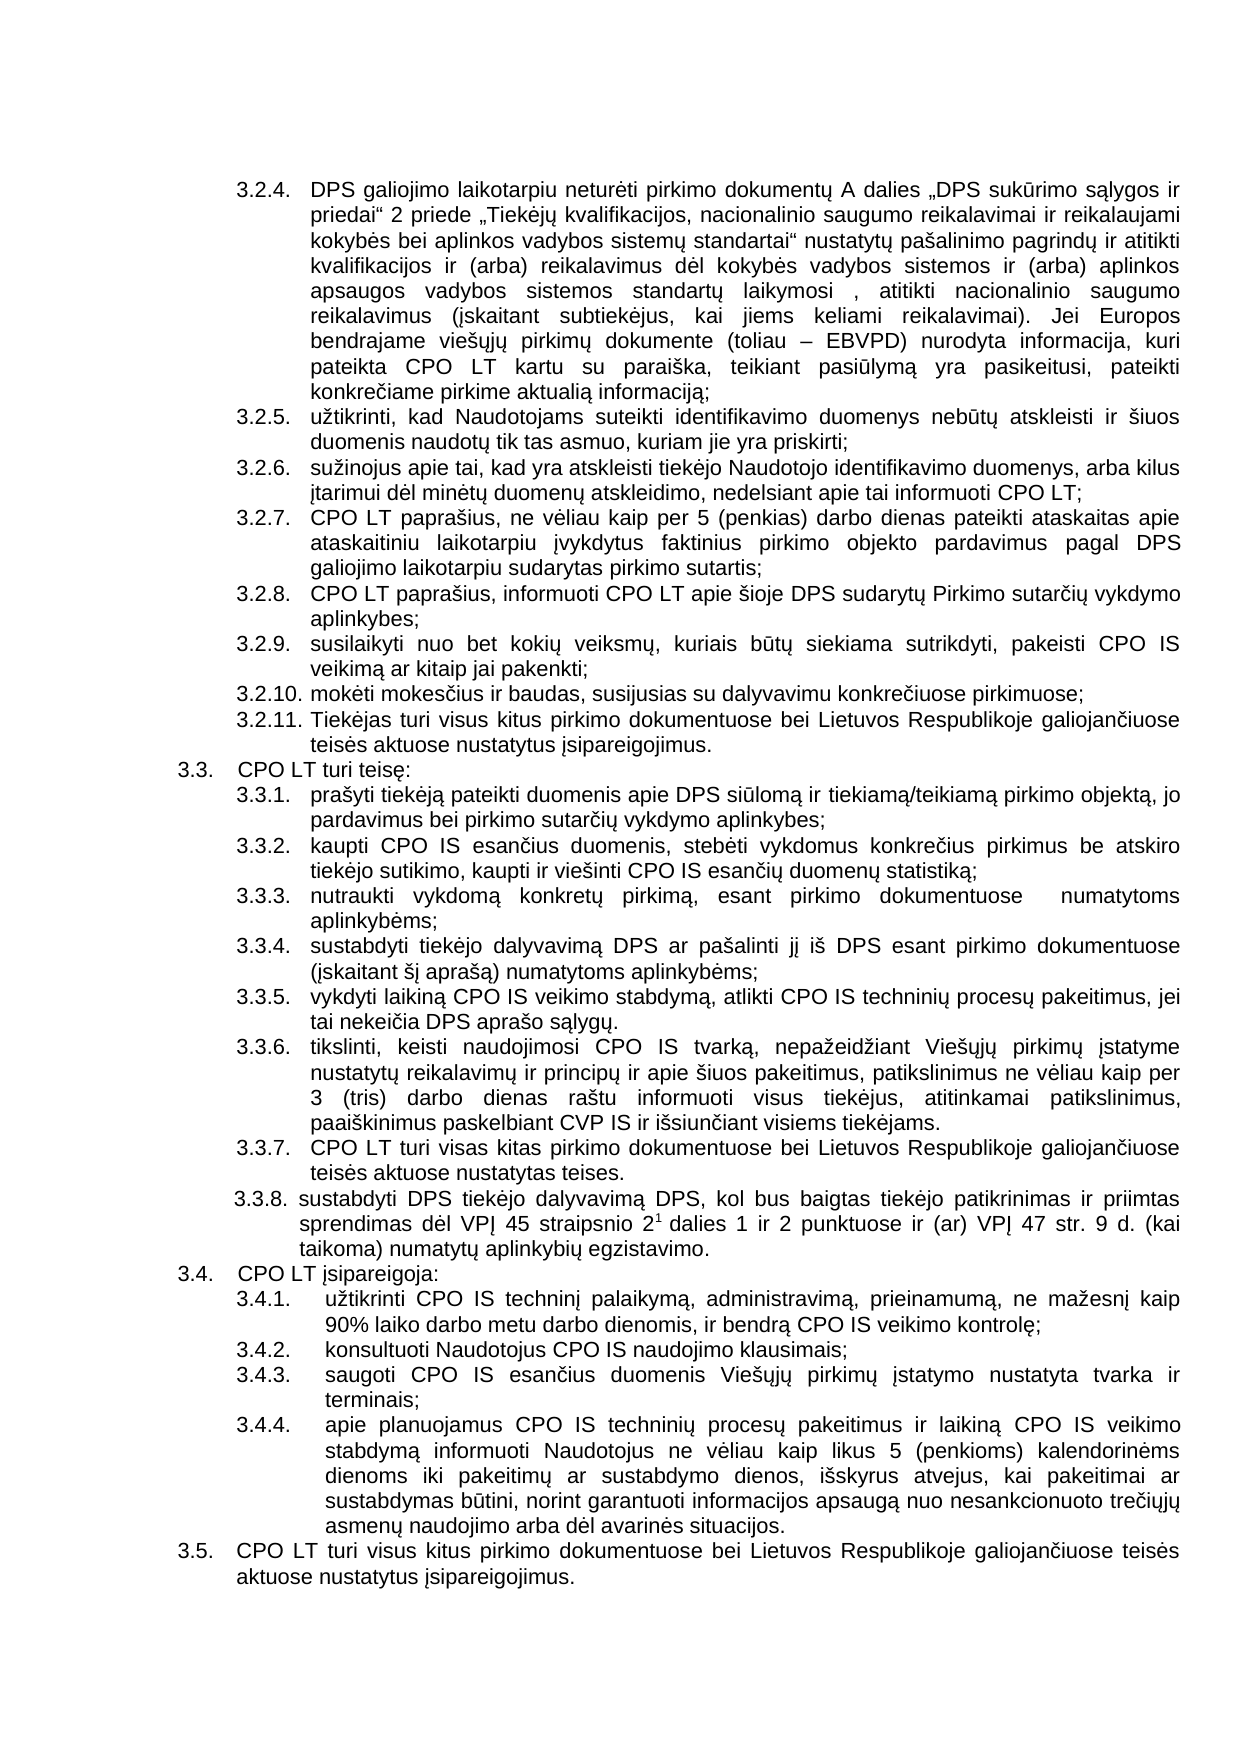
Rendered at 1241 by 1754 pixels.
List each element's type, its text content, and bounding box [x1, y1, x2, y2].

subtitle DPS galiojimo laikotarpiu neturėti pirkimo dokumentų A dalies „DPS sukūrimo sąlygos ir priedai“ 2 priede „Tiekėjų kvalifikacijos, nacionalinio saugumo reikalavimai ir reikalaujami kokybės bei aplinkos vadybos sistemų standartai“ nustatytų pašalinimo pagrindų ir atitikti kvalifikacijos ir (arba) reikalavimus dėl kokybės vadybos sistemos ir (arba) aplinkos apsaugos vadybos sistemos standartų laikymosi , atitikti nacionalinio saugumo reikalavimus (įskaitant subtiekėjus, kai jiems keliami reikalavimai). Jei Europos bendrajame viešųjų pirkimų dokumente (toliau ‒ EBVPD) nurodyta informacija, kuri pateikta CPO LT kartu su paraiška, teikiant pasiūlymą yra pasikeitusi, pateikti konkrečiame pirkime aktualią informaciją; [236, 177, 1181, 404]
subtitle tikslinti, keisti naudojimosi CPO IS tvarką, nepažeidžiant Viešųjų pirkimų įstatyme nustatytų reikalavimų ir principų ir apie šiuos pakeitimus, patikslinimus ne vėliau kaip per 3 (tris) darbo dienas raštu informuoti visus tiekėjus, atitinkamai patikslinimus, paaiškinimus paskelbiant CVP IS ir išsiunčiant visiems tiekėjams. [236, 1034, 1181, 1135]
subtitle sužinojus apie tai, kad yra atskleisti tiekėjo Naudotojo identifikavimo duomenys, arba kilus įtarimui dėl minėtų duomenų atskleidimo, nedelsiant apie tai informuoti CPO LT; [236, 454, 1181, 505]
subtitle CPO LT įsipareigoja: [177, 1261, 1181, 1286]
subtitle mokėti mokesčius ir baudas, susijusias su dalyvavimu konkrečiuose pirkimuose; [236, 681, 1181, 707]
subtitle CPO LT turi visus kitus pirkimo dokumentuose bei Lietuvos Respublikoje galiojančiuose teisės aktuose nustatytus įsipareigojimus. [177, 1538, 1181, 1589]
subtitle CPO LT paprašius, informuoti CPO LT apie šioje DPS sudarytų Pirkimo sutarčių vykdymo aplinkybes; [236, 581, 1181, 631]
subtitle saugoti CPO IS esančius duomenis Viešųjų pirkimų įstatymo nustatyta tvarka ir terminais; [236, 1362, 1181, 1412]
subtitle nutraukti vykdomą konkretų pirkimą, esant pirkimo dokumentuose numatytoms aplinkybėms; [236, 883, 1181, 933]
subtitle vykdyti laikiną CPO IS veikimo stabdymą, atlikti CPO IS techninių procesų pakeitimus, jei tai nekeičia DPS aprašo sąlygų. [236, 984, 1181, 1034]
subtitle apie planuojamus CPO IS techninių procesų pakeitimus ir laikiną CPO IS veikimo stabdymą informuoti Naudotojus ne vėliau kaip likus 5 (penkioms) kalendorinėms dienoms iki pakeitimų ar sustabdymo dienos, išskyrus atvejus, kai pakeitimai ar sustabdymas būtini, norint garantuoti informacijos apsaugą nuo nesankcionuoto trečiųjų asmenų naudojimo arba dėl avarinės situacijos. [236, 1412, 1181, 1538]
subtitle užtikrinti CPO IS techninį palaikymą, administravimą, prieinamumą, ne mažesnį kaip 90% laiko darbo metu darbo dienomis, ir bendrą CPO IS veikimo kontrolę; [236, 1286, 1181, 1337]
subtitle sustabdyti tiekėjo dalyvavimą DPS ar pašalinti jį iš DPS esant pirkimo dokumentuose (įskaitant šį aprašą) numatytoms aplinkybėms; [236, 933, 1181, 984]
subtitle kaupti CPO IS esančius duomenis, stebėti vykdomus konkrečius pirkimus be atskiro tiekėjo sutikimo, kaupti ir viešinti CPO IS esančių duomenų statistiką; [236, 833, 1181, 883]
subtitle susilaikyti nuo bet kokių veiksmų, kuriais būtų siekiama sutrikdyti, pakeisti CPO IS veikimą ar kitaip jai pakenkti; [236, 631, 1181, 681]
subtitle CPO LT turi visas kitas pirkimo dokumentuose bei Lietuvos Respublikoje galiojančiuose teisės aktuose nustatytas teises. [236, 1135, 1181, 1186]
subtitle CPO LT turi teisę: [177, 757, 1181, 782]
subtitle užtikrinti, kad Naudotojams suteikti identifikavimo duomenys nebūtų atskleisti ir šiuos duomenis naudotų tik tas asmuo, kuriam jie yra priskirti; [236, 404, 1181, 454]
subtitle Tiekėjas turi visus kitus pirkimo dokumentuose bei Lietuvos Respublikoje galiojančiuose teisės aktuose nustatytus įsipareigojimus. [236, 707, 1181, 757]
subtitle konsultuoti Naudotojus CPO IS naudojimo klausimais; [236, 1337, 1181, 1362]
text 3.3.8. sustabdyti DPS tiekėjo dalyvavimą DPS, kol bus baigtas tiekėjo patikrinimas ir priimtas sprendimas dėl VPĮ 45 straipsnio 21 dalies 1 ir 2 punktuose ir (ar) VPĮ 47 str. 9 d. (kai taikoma) numatytų aplinkybių egzistavimo. [233, 1186, 1181, 1261]
subtitle CPO LT paprašius, ne vėliau kaip per 5 (penkias) darbo dienas pateikti ataskaitas apie ataskaitiniu laikotarpiu įvykdytus faktinius pirkimo objekto pardavimus pagal DPS galiojimo laikotarpiu sudarytas pirkimo sutartis; [236, 505, 1181, 581]
subtitle prašyti tiekėją pateikti duomenis apie DPS siūlomą ir tiekiamą/teikiamą pirkimo objektą, jo pardavimus bei pirkimo sutarčių vykdymo aplinkybes; [236, 782, 1181, 833]
